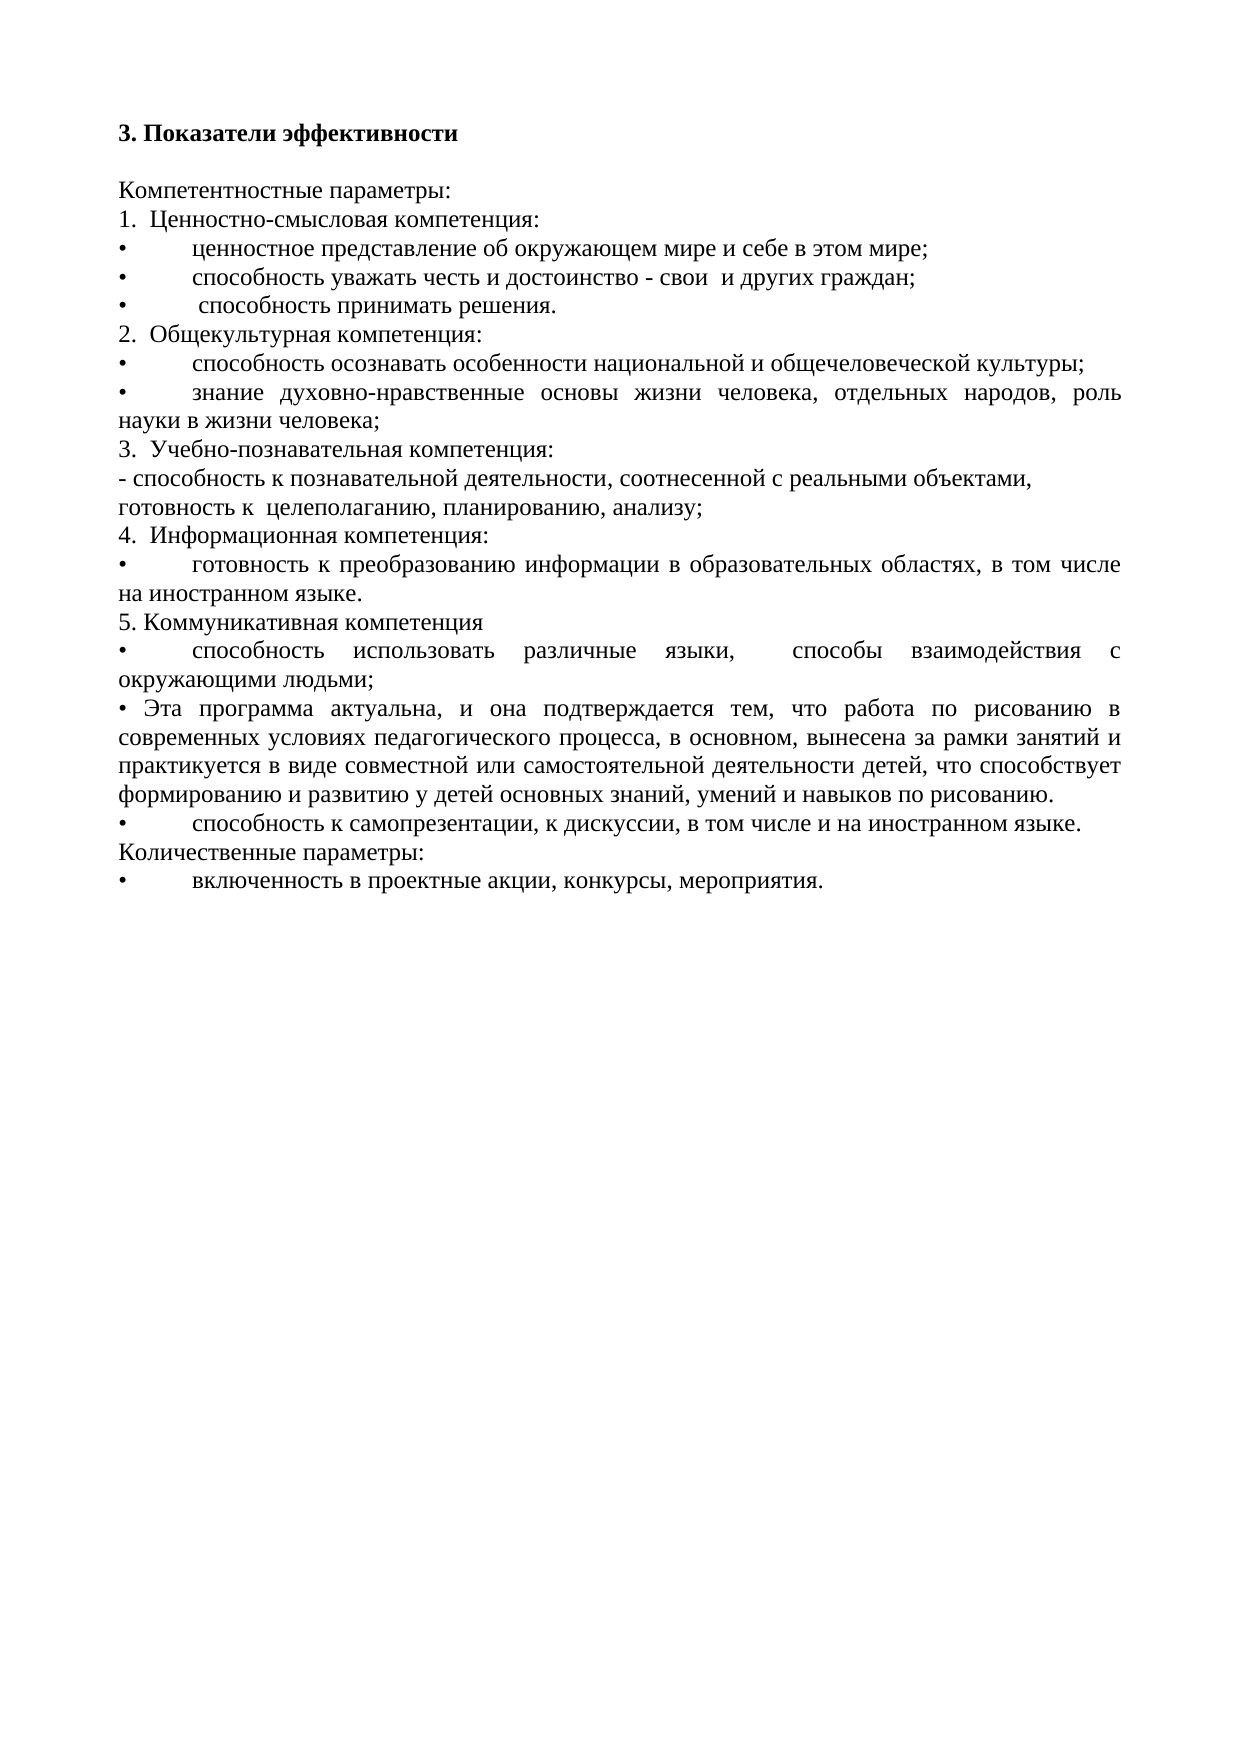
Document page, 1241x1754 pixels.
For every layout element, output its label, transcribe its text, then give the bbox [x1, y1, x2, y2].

text • способность уважать честь и достоинство - свои и других граждан; [118, 262, 1122, 291]
text • включенность в проектные акции, конкурсы, мероприятия. [118, 866, 1122, 894]
text • способность использовать различные языки, способы взаимодействия с окружающими людьми; [118, 636, 1122, 693]
text • способность к самопрезентации, к дискуссии, в том числе и на иностранном языке. [118, 808, 1122, 837]
text • способность осознавать особенности национальной и общечеловеческой культуры; [118, 348, 1122, 377]
text 5. Коммуникативная компетенция [118, 607, 1122, 636]
text • знание духовно-нравственные основы жизни человека, отдельных народов, роль науки в жизни человека; [118, 377, 1122, 434]
text 3. Показатели эффективности [118, 118, 1122, 147]
text 4. Информационная компетенция: [118, 521, 1122, 549]
text • готовность к преобразованию информации в образовательных областях, в том числе на иностранном языке. [118, 549, 1122, 607]
text 2. Общекультурная компетенция: [118, 319, 1122, 348]
text • Эта программа актуальна, и она подтверждается тем, что работа по рисованию в современных условиях педагогического процесса, в основном, вынесена за рамки занятий и практикуется в виде совместной или самостоятельной деятельности детей, что способствует формированию и развитию у детей основных знаний, умений и навыков по рисованию. [118, 693, 1122, 808]
text Количественные параметры: [118, 837, 1122, 866]
text 3. Учебно-познавательная компетенция: [118, 434, 1122, 463]
text - способность к познавательной деятельности, соотнесенной с реальными объектами, готовность к целеполаганию, планированию, анализу; [118, 463, 1122, 521]
text • ценностное представление об окружающем мире и себе в этом мире; [118, 233, 1122, 262]
text Компетентностные параметры: [118, 176, 1122, 204]
text 1. Ценностно-смысловая компетенция: [118, 204, 1122, 233]
text • способность принимать решения. [118, 291, 1122, 319]
